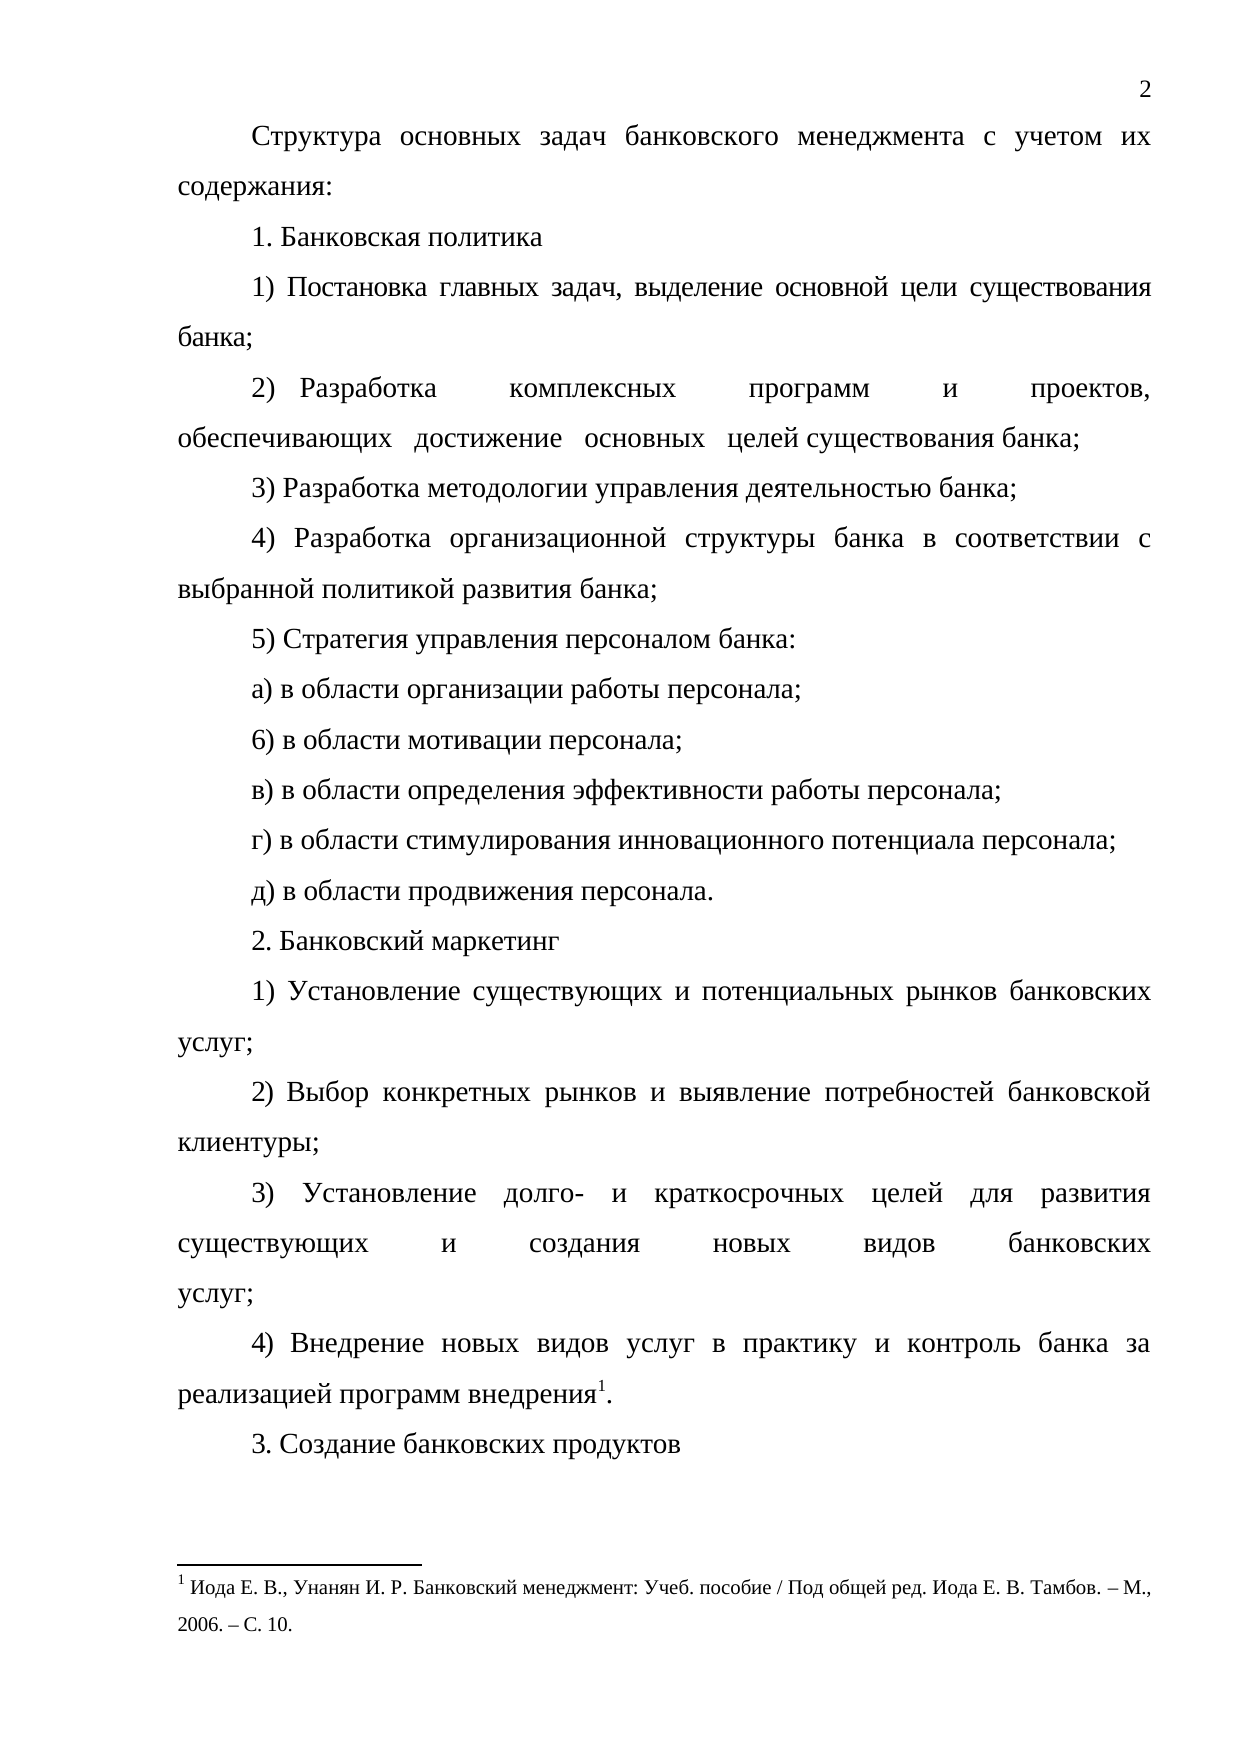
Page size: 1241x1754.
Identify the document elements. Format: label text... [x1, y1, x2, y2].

text а) в области организации работы персонала; [177, 672, 1152, 705]
text д) в области продвижения персонала. [177, 873, 1152, 906]
text 3) Разработка методологии управления деятельностью банка; [177, 470, 1152, 504]
text 2) Выбор конкретных рынков и выявление потребностей банковской клиентуры; [177, 1074, 1152, 1158]
text 1) Постановка главных задач, выделение основной цели существования банка; [177, 269, 1152, 353]
text 2) Разработка комплексных программ и проектов, обеспечивающих достижение основных целей существования банка; [177, 370, 1152, 453]
text 1) Установление существующих и потенциальных рынков банковских услуг; [177, 973, 1152, 1057]
text Структура основных задач банковского менеджмента с учетом их содержания: [177, 118, 1152, 202]
text 1. Банковская политика [177, 219, 1152, 252]
text 3. Создание банковских продуктов [177, 1426, 1152, 1460]
text г) в области стимулирования инновационного потенциала персонала; [177, 822, 1152, 856]
text 4) Внедрение новых видов услуг в практику и контроль банка за реализацией программ внедрения. [177, 1326, 1152, 1409]
text в) в области определения эффективности работы персонала; [177, 772, 1152, 806]
text 5) Стратегия управления персоналом банка: [177, 621, 1152, 655]
text 2. Банковский маркетинг [177, 923, 1152, 957]
text 4) Разработка организационной структуры банка в соответствии с выбранной политикой развития банка; [177, 521, 1152, 604]
text 3) Установление долго- и краткосрочных целей для развития существующих и создания новых видов банковских услуг; [177, 1175, 1152, 1309]
text 6) в области мотивации персонала; [177, 722, 1152, 755]
